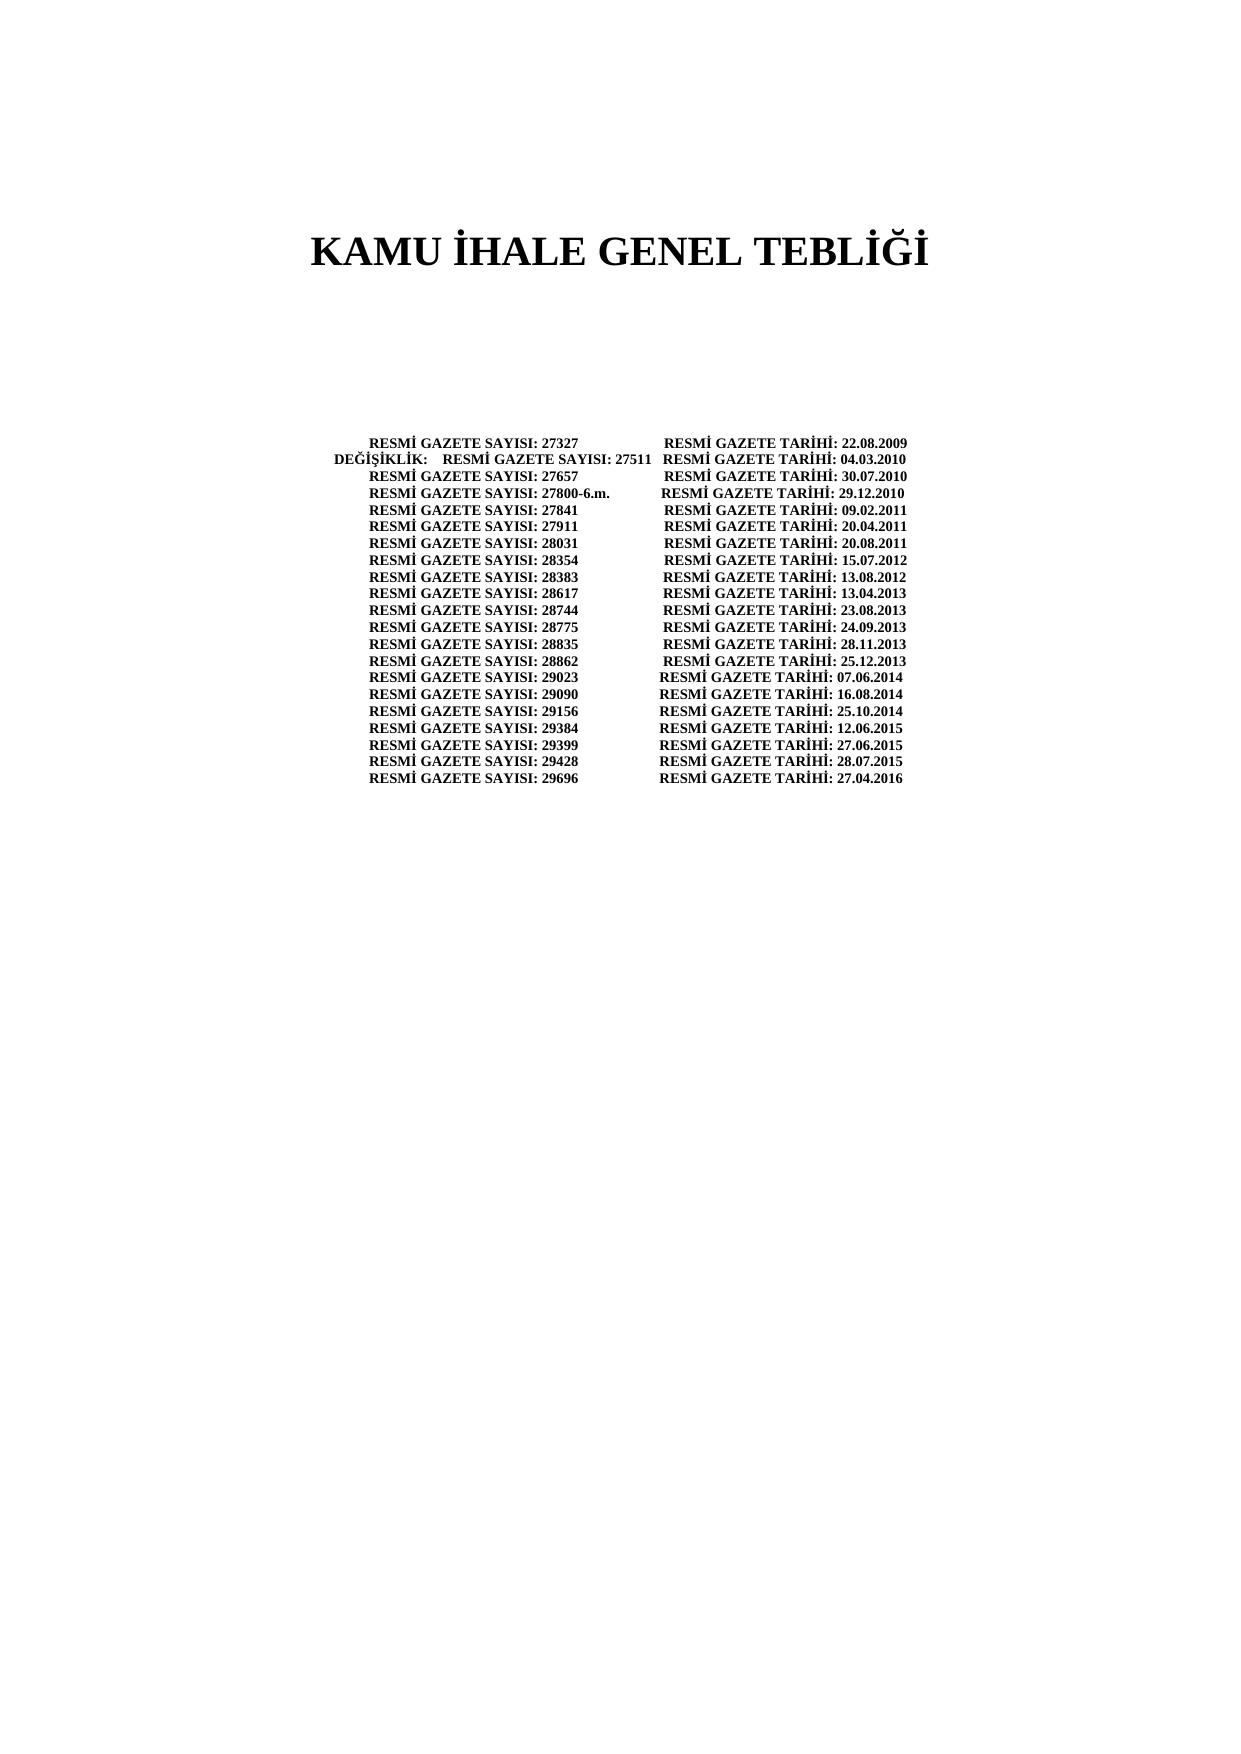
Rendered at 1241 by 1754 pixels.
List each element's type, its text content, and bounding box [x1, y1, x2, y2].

text RESMİ GAZETE SAYISI: 28617 RESMİ GAZETE TARİHİ: 13.04.2013 [369, 585, 1092, 602]
text RESMİ GAZETE SAYISI: 28862 RESMİ GAZETE TARİHİ: 25.12.2013 [369, 652, 1092, 669]
text RESMİ GAZETE SAYISI: 28354 RESMİ GAZETE TARİHİ: 15.07.2012 [369, 552, 1092, 568]
text RESMİ GAZETE SAYISI: 29384 RESMİ GAZETE TARİHİ: 12.06.2015 [369, 719, 1092, 736]
text RESMİ GAZETE SAYISI: 28031 RESMİ GAZETE TARİHİ: 20.08.2011 [369, 535, 1092, 552]
text RESMİ GAZETE SAYISI: 27841 RESMİ GAZETE TARİHİ: 09.02.2011 [369, 501, 1092, 518]
text KAMU İHALE GENEL TEBLİĞİ [148, 227, 1092, 275]
text RESMİ GAZETE SAYISI: 29428 RESMİ GAZETE TARİHİ: 28.07.2015 [369, 753, 1092, 770]
text RESMİ GAZETE SAYISI: 29023 RESMİ GAZETE TARİHİ: 07.06.2014 [369, 669, 1092, 686]
text RESMİ GAZETE SAYISI: 27327 RESMİ GAZETE TARİHİ: 22.08.2009 [369, 434, 1092, 451]
text RESMİ GAZETE SAYISI: 29399 RESMİ GAZETE TARİHİ: 27.06.2015 [369, 736, 1092, 753]
text RESMİ GAZETE SAYISI: 27800-6.m. RESMİ GAZETE TARİHİ: 29.12.2010 [369, 485, 1092, 501]
text RESMİ GAZETE SAYISI: 29156 RESMİ GAZETE TARİHİ: 25.10.2014 [369, 703, 1092, 719]
text RESMİ GAZETE SAYISI: 28744 RESMİ GAZETE TARİHİ: 23.08.2013 [369, 602, 1092, 619]
text RESMİ GAZETE SAYISI: 28775 RESMİ GAZETE TARİHİ: 24.09.2013 [369, 619, 1092, 636]
text RESMİ GAZETE SAYISI: 29696 RESMİ GAZETE TARİHİ: 27.04.2016 [369, 770, 1092, 787]
text RESMİ GAZETE SAYISI: 29090 RESMİ GAZETE TARİHİ: 16.08.2014 [369, 686, 1092, 703]
text RESMİ GAZETE SAYISI: 28383 RESMİ GAZETE TARİHİ: 13.08.2012 [369, 568, 1092, 585]
text RESMİ GAZETE SAYISI: 27911 RESMİ GAZETE TARİHİ: 20.04.2011 [369, 518, 1092, 535]
text DEĞİŞİKLİK: RESMİ GAZETE SAYISI: 27511 RESMİ GAZETE TARİHİ: 04.03.2010 [148, 451, 1092, 468]
text RESMİ GAZETE SAYISI: 28835 RESMİ GAZETE TARİHİ: 28.11.2013 [369, 636, 1092, 652]
text RESMİ GAZETE SAYISI: 27657 RESMİ GAZETE TARİHİ: 30.07.2010 [369, 468, 1092, 485]
